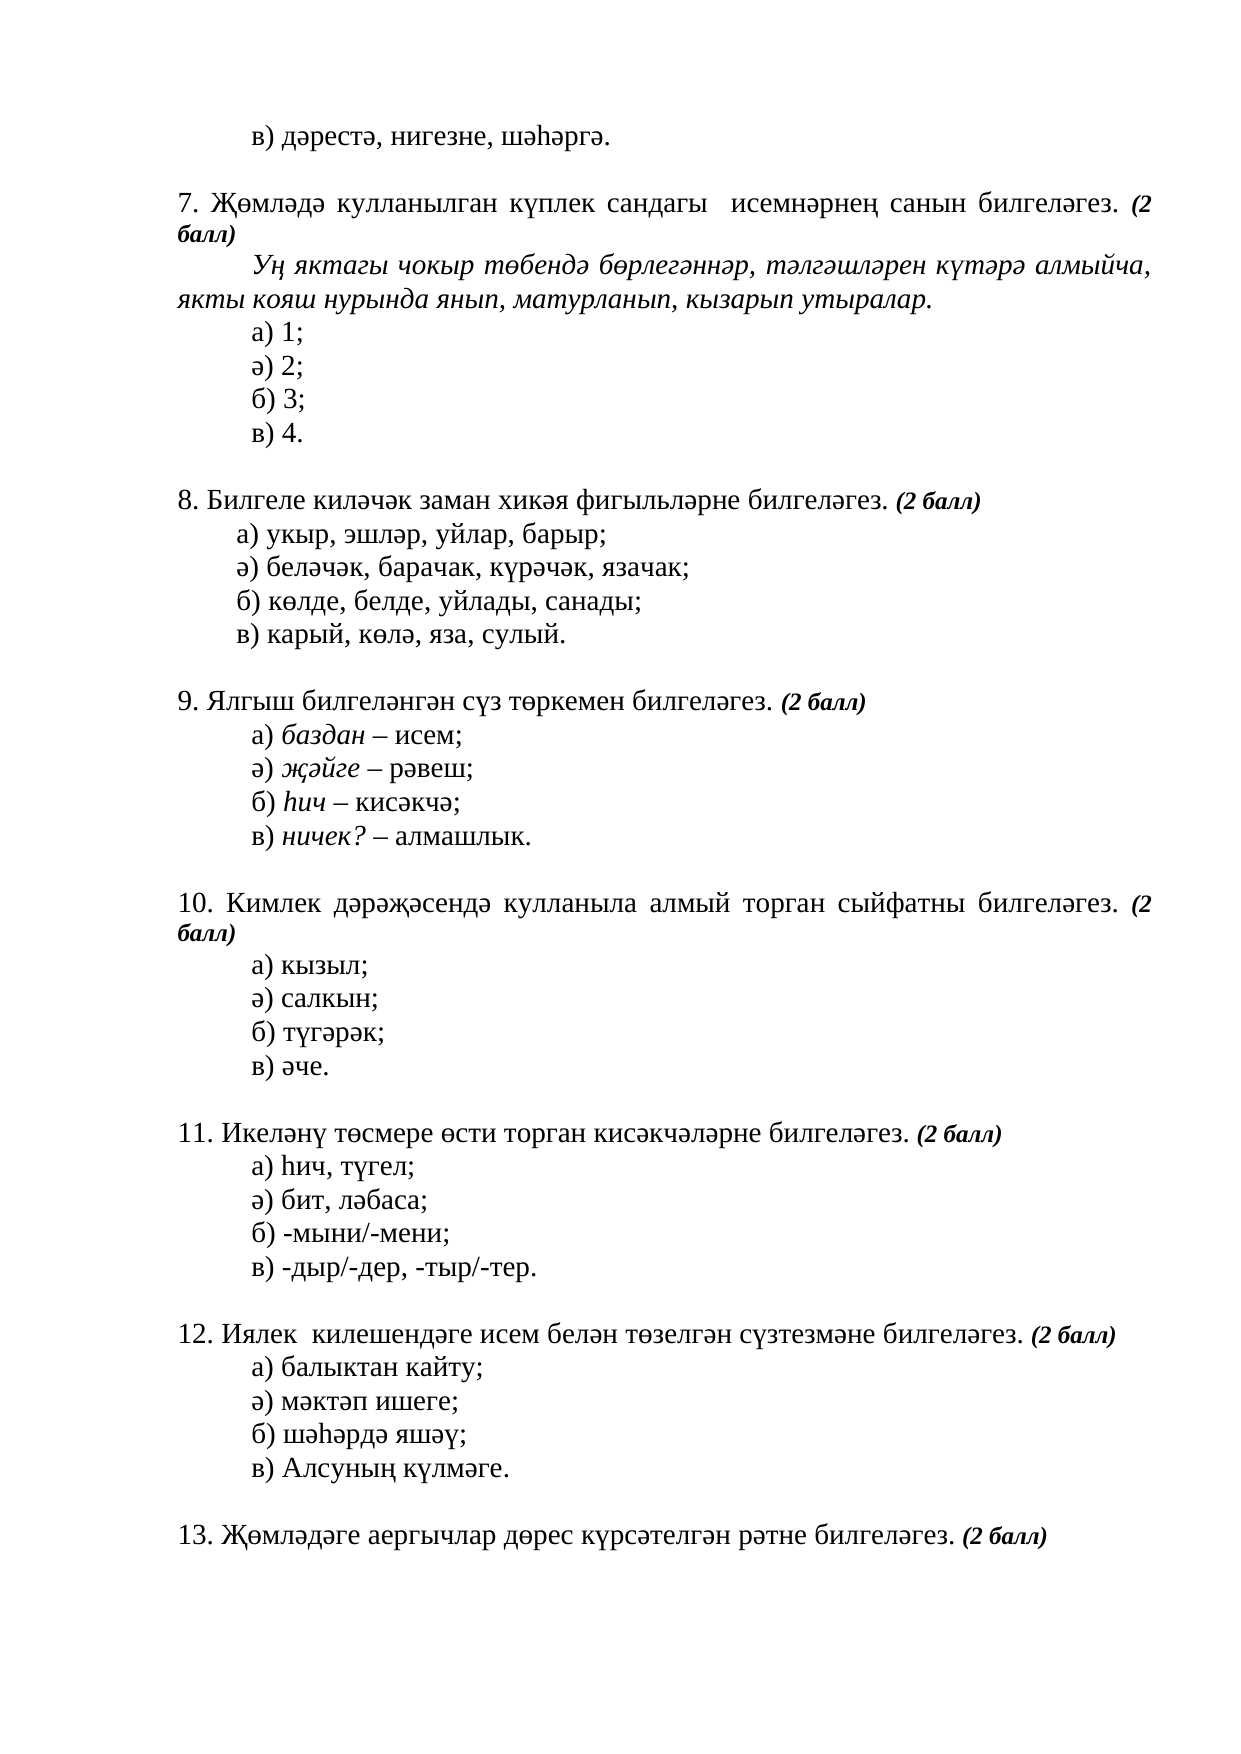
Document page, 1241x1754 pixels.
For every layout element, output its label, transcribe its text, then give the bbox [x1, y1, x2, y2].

text 7. Җөмләдә кулланылган күплек сандагы исемнәрнең санын билгеләгез. (2 балл) [177, 185, 1152, 247]
text в) әче. [177, 1048, 1152, 1081]
text ә) мәктәп ишеге; [177, 1383, 1152, 1417]
text ә) салкын; [177, 981, 1152, 1014]
text ә) беләчәк, барачак, күрәчәк, язачак; [177, 549, 1152, 583]
text а) укыр, эшләр, уйлар, барыр; [177, 516, 1152, 549]
text ә) җәйге – рәвеш; [177, 751, 1152, 784]
text 11. Икеләнү төсмере өсти торган кисәкчәләрне билгеләгез. (2 балл) [177, 1115, 1152, 1148]
text в) -дыр/-дер, -тыр/-тер. [177, 1249, 1152, 1282]
text б) һич – кисәкчә; [177, 784, 1152, 818]
text 12. Иялек килешендәге исем белән төзелгән сүзтезмәне билгеләгез. (2 балл) [177, 1316, 1152, 1349]
text в) ничек? – алмашлык. [177, 818, 1152, 851]
text Уң яктагы чокыр төбендә бөрлегәннәр, тәлгәшләрен күтәрә алмыйча, якты кояш нурында янып, матурланып, кызарып утыралар. [177, 247, 1152, 314]
text б) 3; [177, 382, 1152, 415]
text в) 4. [177, 415, 1152, 449]
text а) һич, түгел; [177, 1148, 1152, 1182]
text 10. Кимлек дәрәҗәсендә кулланыла алмый торган сыйфатны билгеләгез. (2 балл) [177, 885, 1152, 947]
text б) түгәрәк; [177, 1014, 1152, 1048]
text 8. Билгеле киләчәк заман хикәя фигыльләрне билгеләгез. (2 балл) [177, 482, 1152, 516]
text в) Алсуның күлмәге. [177, 1450, 1152, 1484]
text в) карый, көлә, яза, сулый. [177, 616, 1152, 650]
text б) көлде, белде, уйлады, санады; [177, 583, 1152, 616]
text б) шәһәрдә яшәү; [177, 1417, 1152, 1450]
text а) кызыл; [177, 947, 1152, 981]
text ә) бит, ләбаса; [177, 1182, 1152, 1215]
text а) балыктан кайту; [177, 1349, 1152, 1383]
text а) 1; [177, 314, 1152, 348]
text ә) 2; [177, 348, 1152, 382]
text 9. Ялгыш билгеләнгән сүз төркемен билгеләгез. (2 балл) [177, 683, 1152, 717]
text в) дәрестә, нигезне, шәһәргә. [177, 118, 1152, 152]
text 13. Җөмләдәге аергычлар дөрес күрсәтелгән рәтне билгеләгез. (2 балл) [177, 1517, 1152, 1551]
text а) баздан – исем; [177, 717, 1152, 751]
text б) -мыни/-мени; [177, 1215, 1152, 1249]
